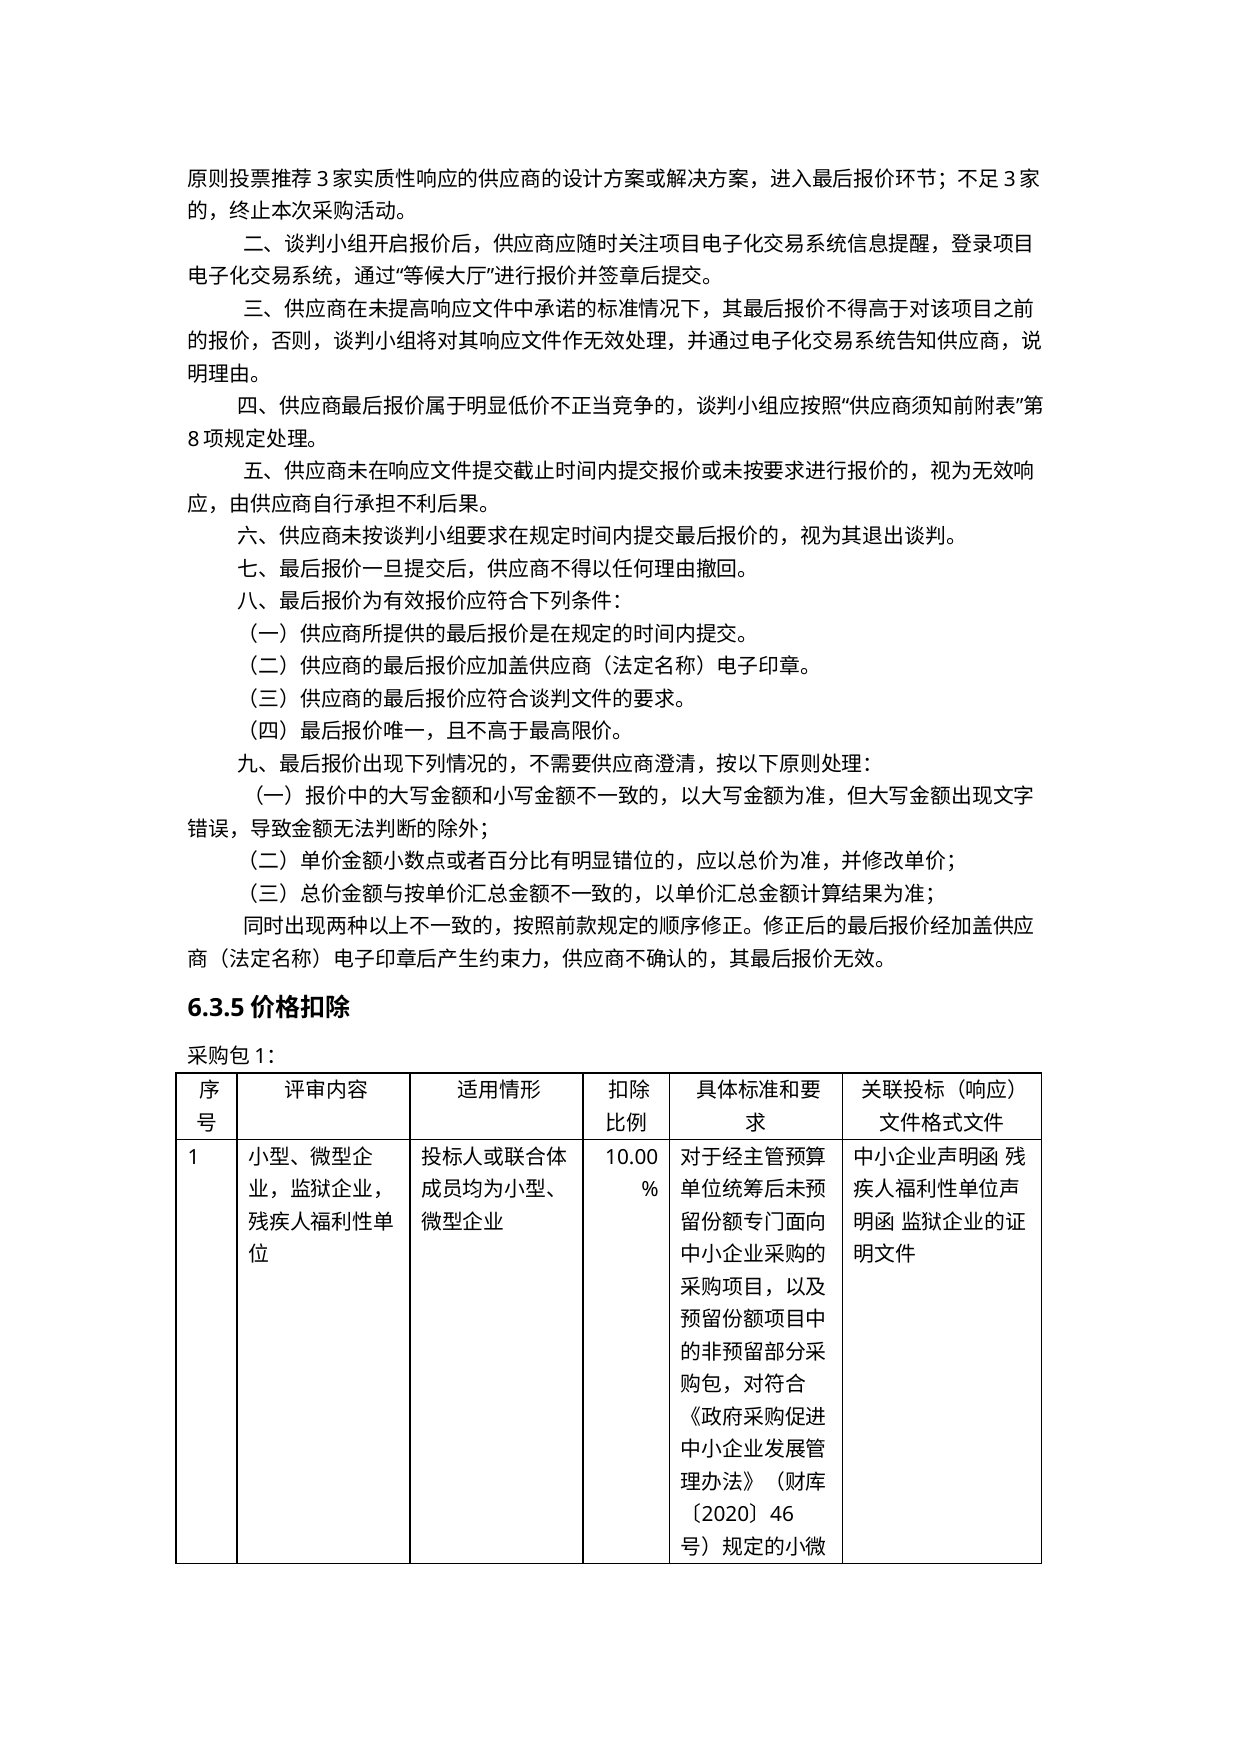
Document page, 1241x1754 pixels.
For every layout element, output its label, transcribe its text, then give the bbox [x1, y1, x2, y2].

text 四、供应商最后报价属于明显低价不正当竞争的，谈判小组应按照“供应商须知前附表”第8项规定处理。 [187, 389, 1053, 454]
text （一）供应商所提供的最后报价是在规定的时间内提交。 [187, 617, 1053, 649]
text （二）单价金额小数点或者百分比有明显错位的，应以总价为准，并修改单价； [187, 844, 1053, 877]
text （一）报价中的大写金额和小写金额不一致的，以大写金额为准，但大写金额出现文字错误，导致金额无法判断的除外； [187, 779, 1053, 844]
text （三）供应商的最后报价应符合谈判文件的要求。 [187, 682, 1053, 714]
table_header 适用情形 [411, 1074, 582, 1138]
text 五、供应商未在响应文件提交截止时间内提交报价或未按要求进行报价的，视为无效响应，由供应商自行承担不利后果。 [187, 454, 1053, 519]
table_cell 1 [177, 1140, 236, 1563]
text （三）总价金额与按单价汇总金额不一致的，以单价汇总金额计算结果为准； [187, 877, 1053, 909]
table_header 具体标准和要求 [670, 1074, 842, 1138]
text 三、供应商在未提高响应文件中承诺的标准情况下，其最后报价不得高于对该项目之前的报价，否则，谈判小组将对其响应文件作无效处理，并通过电子化交易系统告知供应商，说明理由。 [187, 292, 1053, 389]
text 七、最后报价一旦提交后，供应商不得以任何理由撤回。 [187, 552, 1053, 584]
text （二）供应商的最后报价应加盖供应商（法定名称）电子印章。 [187, 649, 1053, 682]
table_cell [238, 1140, 409, 1563]
table_cell 10.00% [584, 1140, 669, 1563]
text （四）最后报价唯一，且不高于最高限价。 [187, 714, 1053, 747]
text 同时出现两种以上不一致的，按照前款规定的顺序修正。修正后的最后报价经加盖供应商（法定名称）电子印章后产生约束力，供应商不确认的，其最后报价无效。 [187, 909, 1053, 974]
text 六、供应商未按谈判小组要求在规定时间内提交最后报价的，视为其退出谈判。 [187, 519, 1053, 552]
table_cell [670, 1140, 842, 1563]
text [187, 162, 1053, 227]
table_cell 投标人或联合体成员均为小型、微型企业 [411, 1140, 582, 1563]
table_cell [843, 1140, 1041, 1563]
text 八、最后报价为有效报价应符合下列条件： [187, 584, 1053, 617]
table_header 评审内容 [238, 1074, 409, 1138]
text 二、谈判小组开启报价后，供应商应随时关注项目电子化交易系统信息提醒，登录项目电子化交易系统，通过“等候大厅”进行报价并签章后提交。 [187, 227, 1053, 292]
table_header 关联投标（响应）文件格式文件 [843, 1074, 1041, 1138]
text 6.3.5价格扣除 [187, 974, 1053, 1039]
table_header 序号 [177, 1074, 236, 1138]
table_header 扣除比例 [584, 1074, 669, 1138]
text 九、最后报价出现下列情况的，不需要供应商澄清，按以下原则处理： [187, 747, 1053, 779]
text 采购包1： [187, 1039, 1053, 1072]
